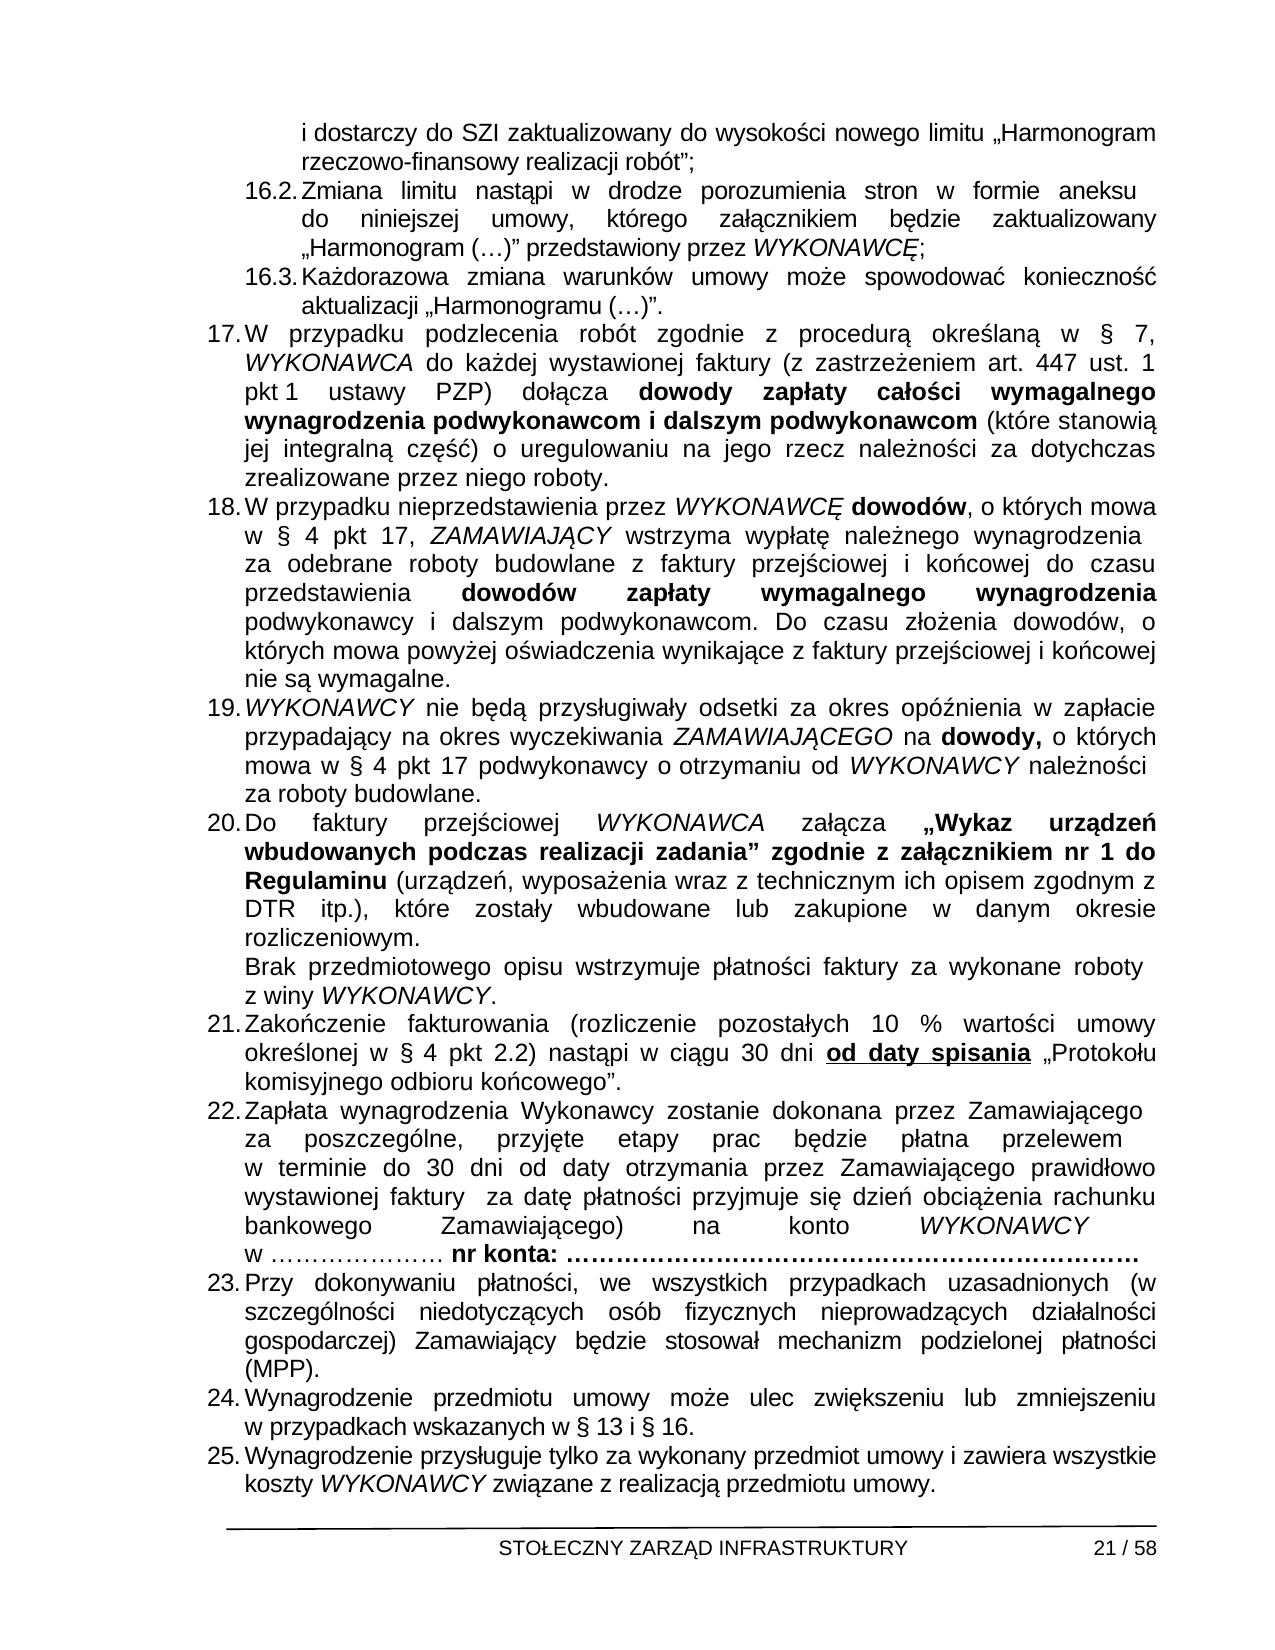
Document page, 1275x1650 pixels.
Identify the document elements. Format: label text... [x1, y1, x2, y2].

list Zmiana limitu nastąpi w drodze porozumienia stron w formie aneksu do niniejszej umowy, którego załącznikiem będzie zaktualizowany „Harmonogram (…)” przedstawiony przez WYKONAWCĘ; [244, 176, 1157, 262]
list Przy dokonywaniu płatności, we wszystkich przypadkach uzasadnionych (w szczególności niedotyczących osób fizycznych nieprowadzących działalności gospodarczej) Zamawiający będzie stosował mechanizm podzielonej płatności (MPP). [207, 1268, 1157, 1383]
list Każdorazowa zmiana warunków umowy może spowodować konieczność aktualizacji „Harmonogramu (…)”. [244, 262, 1157, 319]
list Do faktury przejściowej WYKONAWCA załącza „Wykaz urządzeń wbudowanych podczas realizacji zadania” zgodnie z załącznikiem nr 1 do Regulaminu (urządzeń, wyposażenia wraz z technicznym ich opisem zgodnym z DTR itp.), które zostały wbudowane lub zakupione w danym okresie rozliczeniowym. Brak przedmiotowego opisu wstrzymuje płatności faktury za wykonane roboty z winy WYKONAWCY. [207, 808, 1157, 1009]
list Zakończenie fakturowania (rozliczenie pozostałych 10 % wartości umowy określonej w § 4 pkt 2.2) nastąpi w ciągu 30 dni od daty spisania „Protokołu komisyjnego odbioru końcowego”. [207, 1009, 1157, 1096]
list Wynagrodzenie przysługuje tylko za wykonany przedmiot umowy i zawiera wszystkie koszty WYKONAWCY związane z realizacją przedmiotu umowy. [207, 1441, 1157, 1498]
list Wynagrodzenie przedmiotu umowy może ulec zwiększeniu lub zmniejszeniu w przypadkach wskazanych w § 13 i § 16. [207, 1383, 1157, 1441]
list WYKONAWCY nie będą przysługiwały odsetki za okres opóźnienia w zapłacie przypadający na okres wyczekiwania ZAMAWIAJĄCEGO na dowody, o których mowa w § 4 pkt 17 podwykonawcy o otrzymaniu od WYKONAWCY należności za roboty budowlane. [207, 693, 1157, 808]
list Zapłata wynagrodzenia Wykonawcy zostanie dokonana przez Zamawiającego za poszczególne, przyjęte etapy prac będzie płatna przelewem w terminie do 30 dni od daty otrzymania przez Zamawiającego prawidłowo wystawionej faktury za datę płatności przyjmuje się dzień obciążenia rachunku bankowego Zamawiającego) na konto WYKONAWCY w ………………… nr konta: …………………………………………………………… [207, 1096, 1157, 1268]
list W przypadku podzlecenia robót zgodnie z procedurą określaną w § 7, WYKONAWCA do każdej wystawionej faktury (z zastrzeżeniem art. 447 ust. 1 pkt 1 ustawy PZP) dołącza dowody zapłaty całości wymagalnego wynagrodzenia podwykonawcom i dalszym podwykonawcom (które stanowią jej integralną część) o uregulowaniu na jego rzecz należności za dotychczas zrealizowane przez niego roboty. [207, 319, 1157, 492]
list W przypadku nieprzedstawienia przez WYKONAWCĘ dowodów, o których mowa w § 4 pkt 17, ZAMAWIAJĄCY wstrzyma wypłatę należnego wynagrodzenia za odebrane roboty budowlane z faktury przejściowej i końcowej do czasu przedstawienia dowodów zapłaty wymagalnego wynagrodzenia podwykonawcy i dalszym podwykonawcom. Do czasu złożenia dowodów, o których mowa powyżej oświadczenia wynikające z faktury przejściowej i końcowej nie są wymagalne. [207, 492, 1157, 693]
